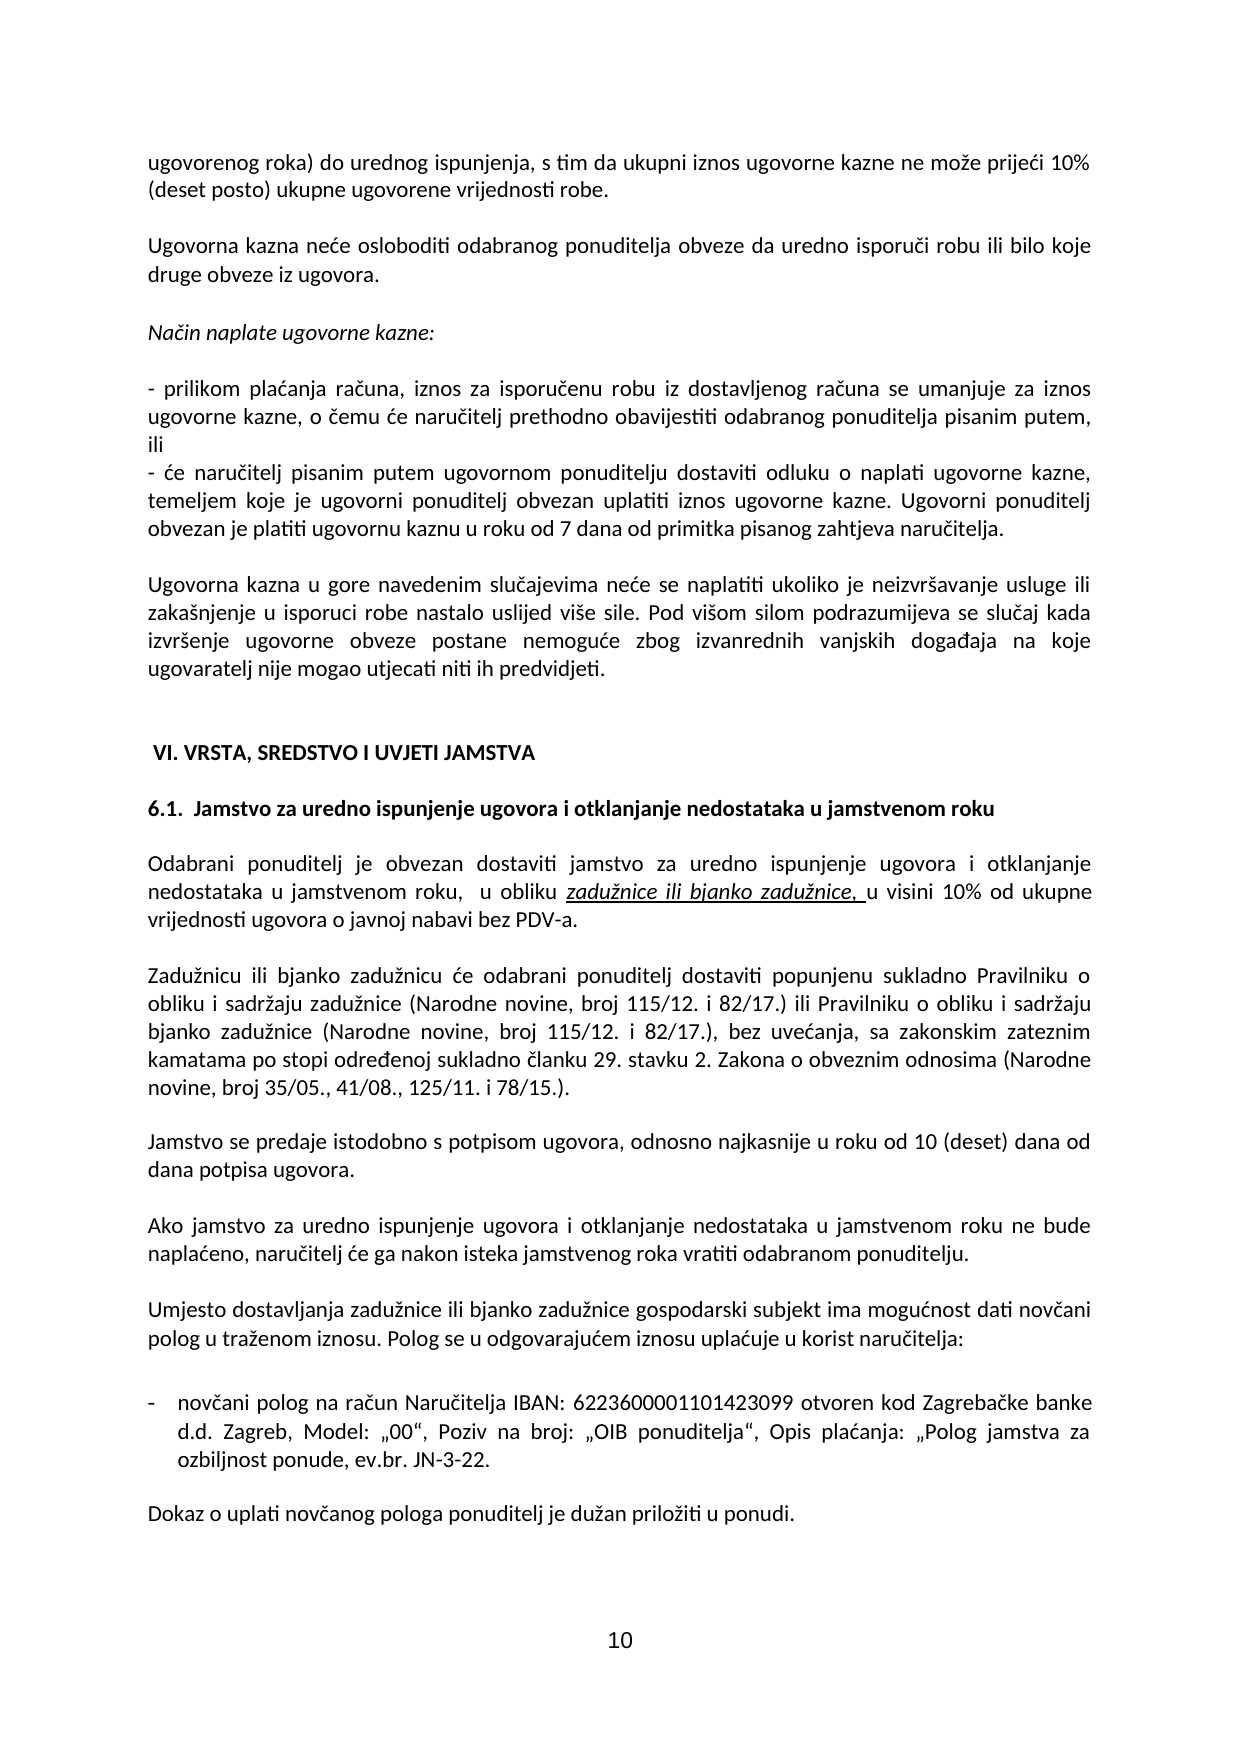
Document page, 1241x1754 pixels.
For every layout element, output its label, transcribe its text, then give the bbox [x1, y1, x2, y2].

list novčani polog na račun Naručitelja IBAN: 6223600001101423099 otvoren kod Zagrebačke banke d.d. Zagreb, Model: „00“, Poziv na broj: „OIB ponuditelja“, Opis plaćanja: „Polog jamstva za ozbiljnost ponude, ev.br. JN-3-22. [148, 1386, 1093, 1473]
text Odabrani ponuditelj je obvezan dostaviti jamstvo za uredno ispunjenje ugovora i otklanjanje nedostataka u jamstvenom roku, u obliku zadužnice ili bjanko zadužnice, u visini 10% od ukupne vrijednosti ugovora o javnoj nabavi bez PDV-a. [148, 849, 1093, 933]
text Umjesto dostavljanja zadužnice ili bjanko zadužnice gospodarski subjekt ima mogućnost dati novčani polog u traženom iznosu. Polog se u odgovarajućem iznosu uplaćuje u korist naručitelja: [148, 1296, 1093, 1352]
text - će naručitelj pisanim putem ugovornom ponuditelju dostaviti odluku o naplati ugovorne kazne, temeljem koje je ugovorni ponuditelj obvezan uplatiti iznos ugovorne kazne. Ugovorni ponuditelj obvezan je platiti ugovornu kaznu u roku od 7 dana od primitka pisanog zahtjeva naručitelja. [148, 458, 1093, 542]
text - prilikom plaćanja računa, iznos za isporučenu robu iz dostavljenog računa se umanjuje za iznos ugovorne kazne, o čemu će naručitelj prethodno obavijestiti odabranog ponuditelja pisanim putem, ili [148, 374, 1093, 458]
text VI. VRSTA, SREDSTVO I UVJETI JAMSTVA [148, 738, 1093, 767]
text Zadužnicu ili bjanko zadužnicu će odabrani ponuditelj dostaviti popunjenu sukladno Pravilniku o obliku i sadržaju zadužnice (Narodne novine, broj 115/12. i 82/17.) ili Pravilniku o obliku i sadržaju bjanko zadužnice (Narodne novine, broj 115/12. i 82/17.), bez uvećanja, sa zakonskim zateznim kamatama po stopi određenoj sukladno članku 29. stavku 2. Zakona o obveznim odnosima (Narodne novine, broj 35/05., 41/08., 125/11. i 78/15.). [148, 961, 1093, 1101]
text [148, 148, 1093, 204]
text Ako jamstvo za uredno ispunjenje ugovora i otklanjanje nedostataka u jamstvenom roku ne bude naplaćeno, naručitelj će ga nakon isteka jamstvenog roka vratiti odabranom ponuditelju. [148, 1212, 1093, 1268]
text Jamstvo se predaje istodobno s potpisom ugovora, odnosno najkasnije u roku od 10 (deset) dana od dana potpisa ugovora. [148, 1127, 1093, 1183]
text Dokaz o uplati novčanog pologa ponuditelj je dužan priložiti u ponudi. [148, 1499, 1093, 1528]
text Ugovorna kazna u gore navedenim slučajevima neće se naplatiti ukoliko je neizvršavanje usluge ili zakašnjenje u isporuci robe nastalo uslijed više sile. Pod višom silom podrazumijeva se slučaj kada izvršenje ugovorne obveze postane nemoguće zbog izvanrednih vanjskih događaja na koje ugovaratelj nije mogao utjecati niti ih predvidjeti. [148, 570, 1093, 682]
subtitle 6.1. Jamstvo za uredno ispunjenje ugovora i otklanjanje nedostataka u jamstvenom roku [148, 794, 1093, 823]
subtitle Način naplate ugovorne kazne: [148, 318, 1093, 346]
text Ugovorna kazna neće osloboditi odabranog ponuditelja obveze da uredno isporuči robu ili bilo koje druge obveze iz ugovora. [148, 232, 1093, 288]
